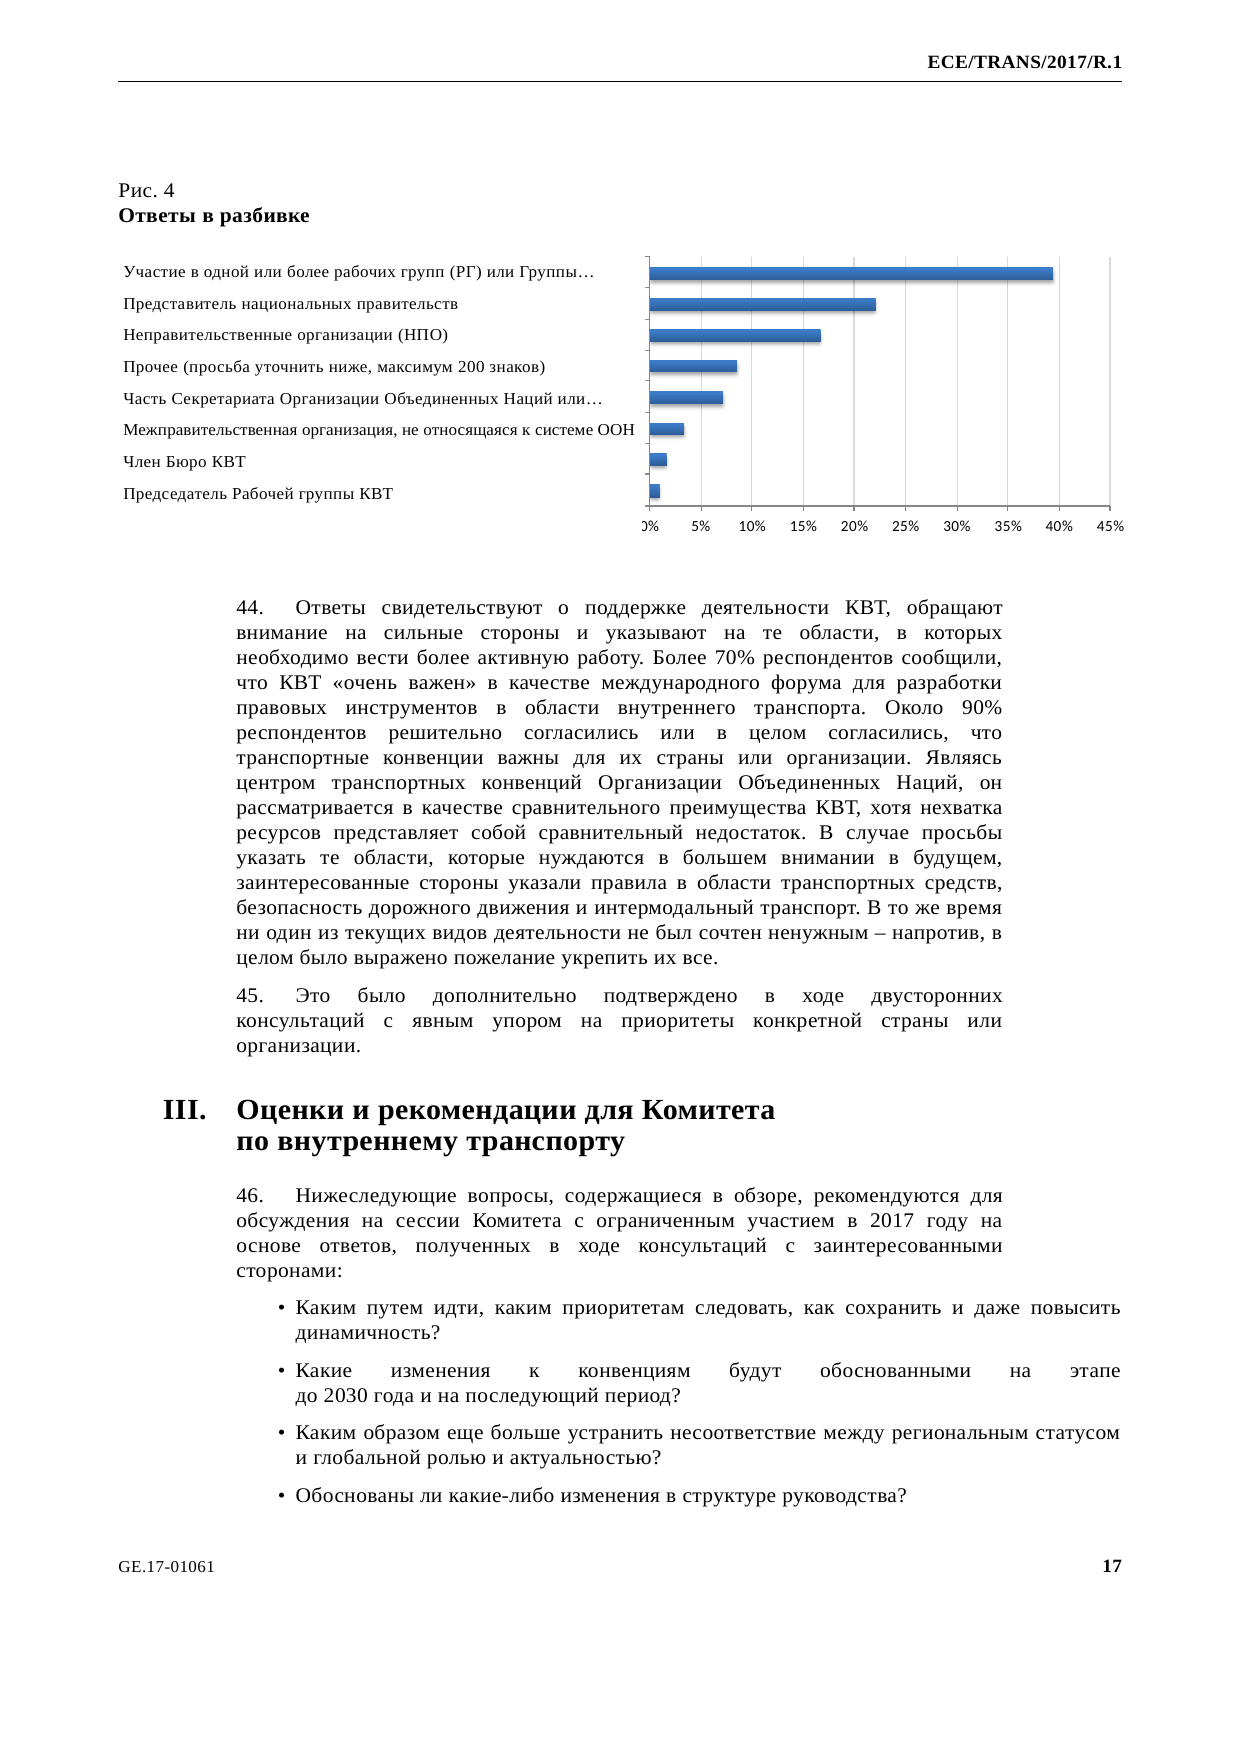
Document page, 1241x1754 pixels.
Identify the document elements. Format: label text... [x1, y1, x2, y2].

text 44. Ответы свидетельствуют о поддержке деятельности КВТ, обращают внимание на сильные стороны и указывают на те области, в которых необходимо вести более активную работу. Более 70% респондентов сообщили, что КВТ «очень важен» в качестве международного форума для разработки правовых инструментов в области внутреннего транспорта. Около 90% респондентов решительно согласились или в целом согласились, что транспортные конвенции важны для их страны или организации. Являясь центром транспортных конвенций Организации Объединенных Наций, он рассматривается в качестве сравнительного преимущества КВТ, хотя нехватка ресурсов представляет собой сравнительный недостаток. В случае просьбы указать те области, которые нуждаются в большем внимании в будущем, заинтересованные стороны указали правила в области транспортных средств, безопасность дорожного движения и интермодальный транспорт. В то же время ни один из текущих видов деятельности не был сочтен ненужным – напротив, в целом было выражено пожелание укрепить их все. [236, 594, 1004, 969]
text Каким образом еще больше устранить несоответствие между региональным статусом и глобальной ролью и актуальностью? [278, 1419, 1122, 1469]
text III. Оценки и рекомендации для Комитета по внутреннему транспорту [118, 1094, 1004, 1157]
text Рис. 4 Ответы в разбивке [118, 177, 1004, 227]
text Каким путем идти, каким приоритетам следовать, как сохранить и даже повысить динамичность? [278, 1294, 1122, 1344]
text Обоснованы ли какие-либо изменения в структуре руководства? [278, 1482, 1122, 1507]
text Какие изменения к конвенциям будут обоснованными на этапе до 2030 года и на последующий период? [278, 1357, 1122, 1407]
text 46. Нижеследующие вопросы, содержащиеся в обзоре, рекомендуются для обсуждения на сессии Комитета с ограниченным участием в 2017 году на основе ответов, полученных в ходе консультаций с заинтересованными сторонами: [236, 1182, 1004, 1282]
text 45. Это было дополнительно подтверждено в ходе двусторонних консультаций с явным упором на приоритеты конкретной страны или организации. [236, 982, 1004, 1057]
